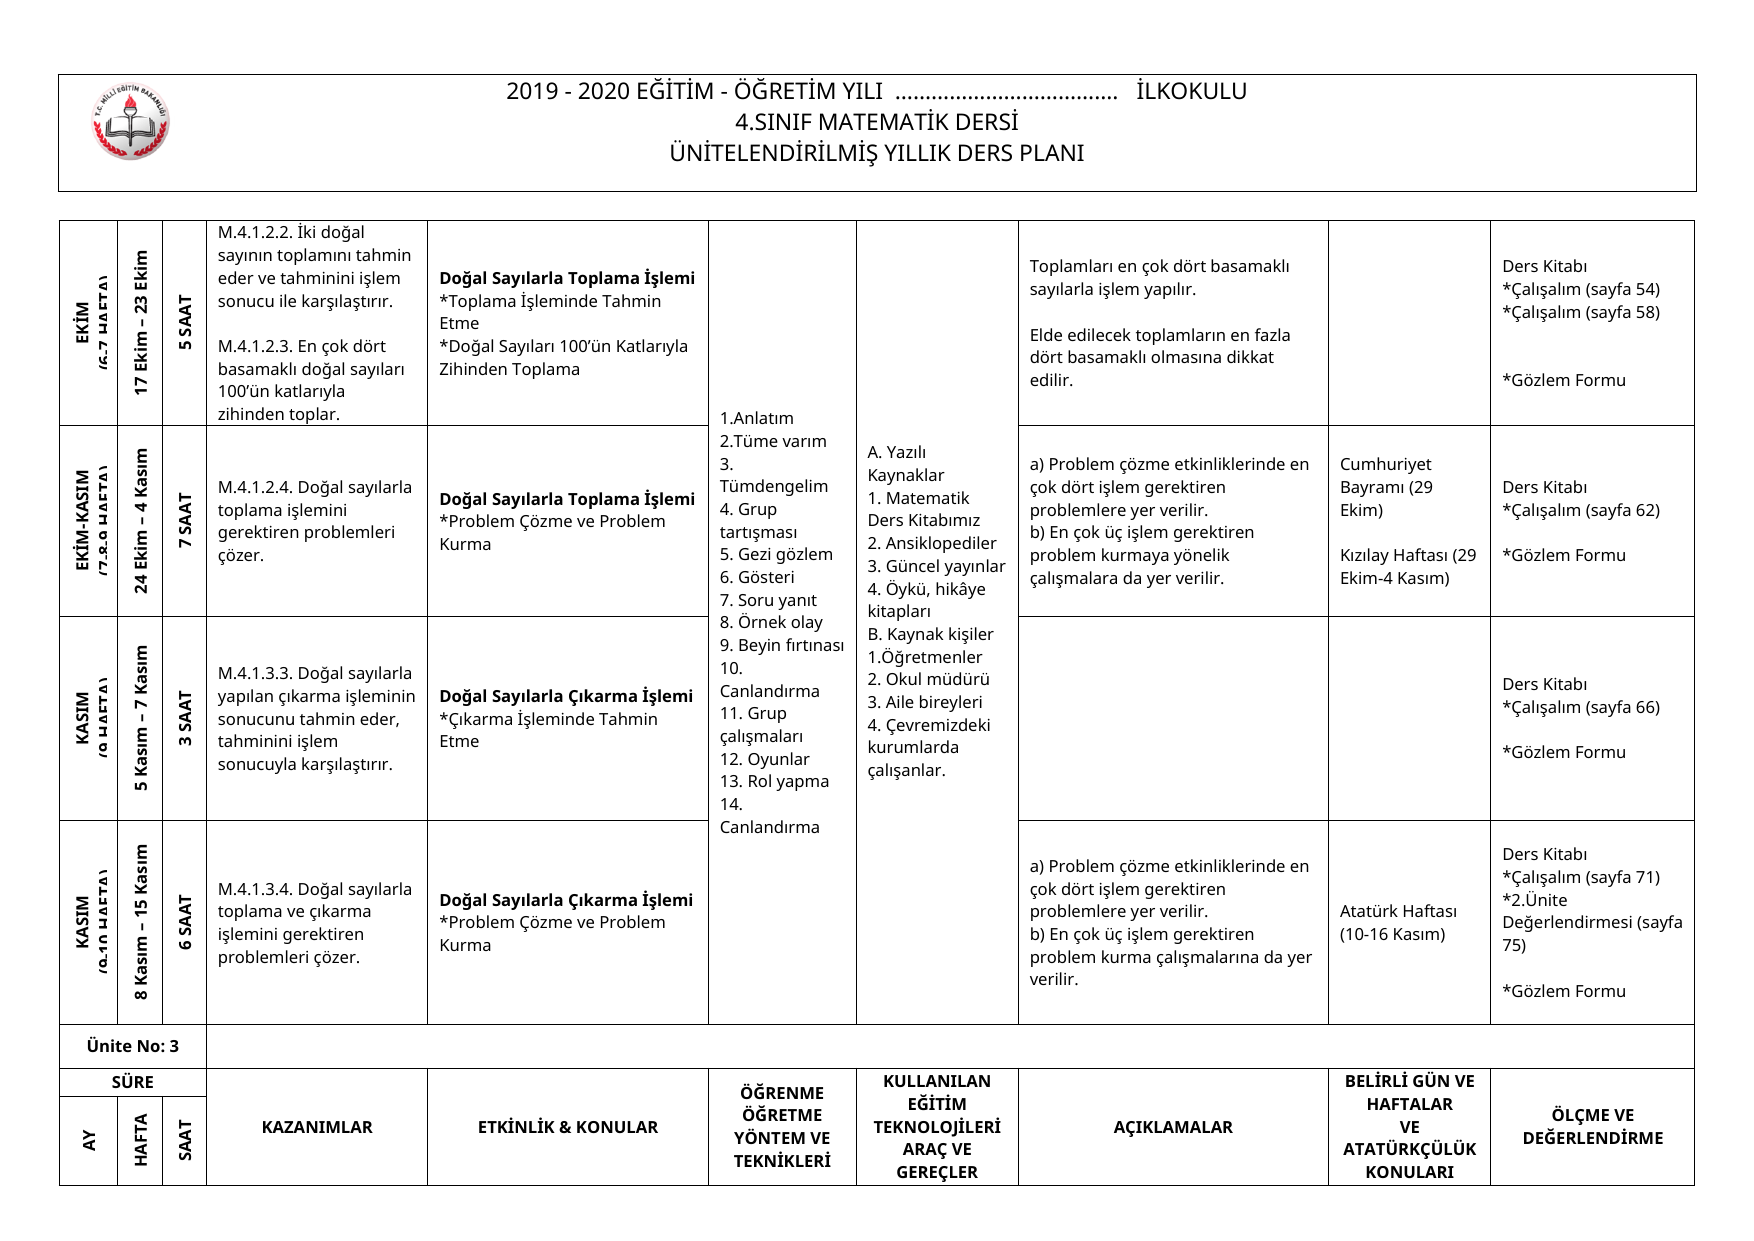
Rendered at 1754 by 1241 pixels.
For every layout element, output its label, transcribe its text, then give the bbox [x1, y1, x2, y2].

table_cell 5 Kasım – 7 Kasım [118, 617, 162, 820]
table_cell HAFTA [118, 1097, 162, 1185]
table_cell Ders Kitabı *Çalışalım (sayfa 54) *Çalışalım (sayfa 58) *Gözlem Formu [1491, 221, 1694, 425]
table_cell Ders Kitabı *Çalışalım (sayfa 71) *2.Ünite Değerlendirmesi (sayfa 75) *Gözlem Formu [1491, 821, 1694, 1024]
table_cell 24 Ekim – 4 Kasım [118, 426, 162, 616]
table_cell AÇIKLAMALAR [1019, 1069, 1328, 1185]
table_cell AY [60, 1097, 117, 1185]
table_cell 7 SAAT [163, 426, 206, 616]
table_cell M.4.1.2.2. İki doğal sayının toplamını tahmin eder ve tahminini işlem sonucu ile karşılaştırır. M.4.1.2.3. En çok dört basamaklı doğal sayıları 100’ün katlarıyla zihinden toplar. [207, 221, 427, 425]
table_cell ETKİNLİK & KONULAR [428, 1069, 708, 1185]
table_cell Cumhuriyet Bayramı (29 Ekim) Kızılay Haftası (29 Ekim-4 Kasım) [1329, 426, 1490, 616]
table_cell Ders Kitabı *Çalışalım (sayfa 62) *Gözlem Formu [1491, 426, 1694, 616]
table_cell M.4.1.3.3. Doğal sayılarla yapılan çıkarma işleminin sonucunu tahmin eder, tahminini işlem sonucuyla karşılaştırır. [207, 617, 427, 820]
table_cell 5 SAAT [163, 221, 206, 425]
picture [85, 77, 175, 167]
table_cell KULLANILAN EĞİTİM TEKNOLOJİLERİ ARAÇ VE GEREÇLER [857, 1069, 1018, 1185]
table_cell [207, 1025, 1694, 1067]
table_cell 6 SAAT [163, 821, 206, 1024]
table_cell EKİM-KASIM (7-8-9.HAFTA) [60, 426, 117, 616]
table_cell Doğal Sayılarla Toplama İşlemi *Problem Çözme ve Problem Kurma [428, 426, 708, 616]
table_cell a) Problem çözme etkinliklerinde en çok dört işlem gerektiren problemlere yer verilir. b) En çok üç işlem gerektiren problem kurmaya yönelik çalışmalara da yer verilir. [1019, 426, 1328, 616]
table_cell 17 Ekim – 23 Ekim [118, 221, 162, 425]
table_cell Ders Kitabı *Çalışalım (sayfa 66) *Gözlem Formu [1491, 617, 1694, 820]
table_cell SÜRE [60, 1069, 206, 1096]
table_cell Doğal Sayılarla Çıkarma İşlemi *Problem Çözme ve Problem Kurma [428, 821, 708, 1024]
table_cell M.4.1.2.4. Doğal sayılarla toplama işlemini gerektiren problemleri çözer. [207, 426, 427, 616]
table_cell Doğal Sayılarla Toplama İşlemi *Toplama İşleminde Tahmin Etme *Doğal Sayıları 100’ün Katlarıyla Zihinden Toplama [428, 221, 708, 425]
table_cell Toplamları en çok dört basamaklı sayılarla işlem yapılır. Elde edilecek toplamların en fazla dört basamaklı olmasına dikkat edilir. [1019, 221, 1328, 425]
table_cell KAZANIMLAR [207, 1069, 427, 1185]
table_cell Ünite No: 3 [60, 1025, 206, 1067]
table_cell [1329, 617, 1490, 820]
table_cell ÖLÇME VE DEĞERLENDİRME [1491, 1069, 1694, 1185]
table_cell SAAT [163, 1097, 206, 1185]
table_cell [1019, 617, 1328, 820]
table_cell a) Problem çözme etkinliklerinde en çok dört işlem gerektiren problemlere yer verilir. b) En çok üç işlem gerektiren problem kurma çalışmalarına da yer verilir. [1019, 821, 1328, 1024]
table_cell KASIM (9-10.HAFTA) [60, 821, 117, 1024]
table_cell 8 Kasım – 15 Kasım [118, 821, 162, 1024]
table_cell [1329, 221, 1490, 425]
table_cell EKİM (6-7.HAFTA) [60, 221, 117, 425]
table_cell ÖĞRENME ÖĞRETME YÖNTEM VE TEKNİKLERİ [709, 1069, 856, 1185]
table_cell KASIM (9.HAFTA) [60, 617, 117, 820]
table_cell Doğal Sayılarla Çıkarma İşlemi *Çıkarma İşleminde Tahmin Etme [428, 617, 708, 820]
table_cell 3 SAAT [163, 617, 206, 820]
table_cell M.4.1.3.4. Doğal sayılarla toplama ve çıkarma işlemini gerektiren problemleri çözer. [207, 821, 427, 1024]
table_cell A. Yazılı Kaynaklar 1. Matematik Ders Kitabımız 2. Ansiklopediler 3. Güncel yayınlar 4. Öykü, hikâye kitapları B. Kaynak kişiler 1.Öğretmenler 2. Okul müdürü 3. Aile bireyleri 4. Çevremizdeki kurumlarda çalışanlar. [857, 221, 1018, 1024]
table_cell Atatürk Haftası (10-16 Kasım) [1329, 821, 1490, 1024]
table_cell BELİRLİ GÜN VE HAFTALAR VE ATATÜRKÇÜLÜK KONULARI [1329, 1069, 1490, 1185]
